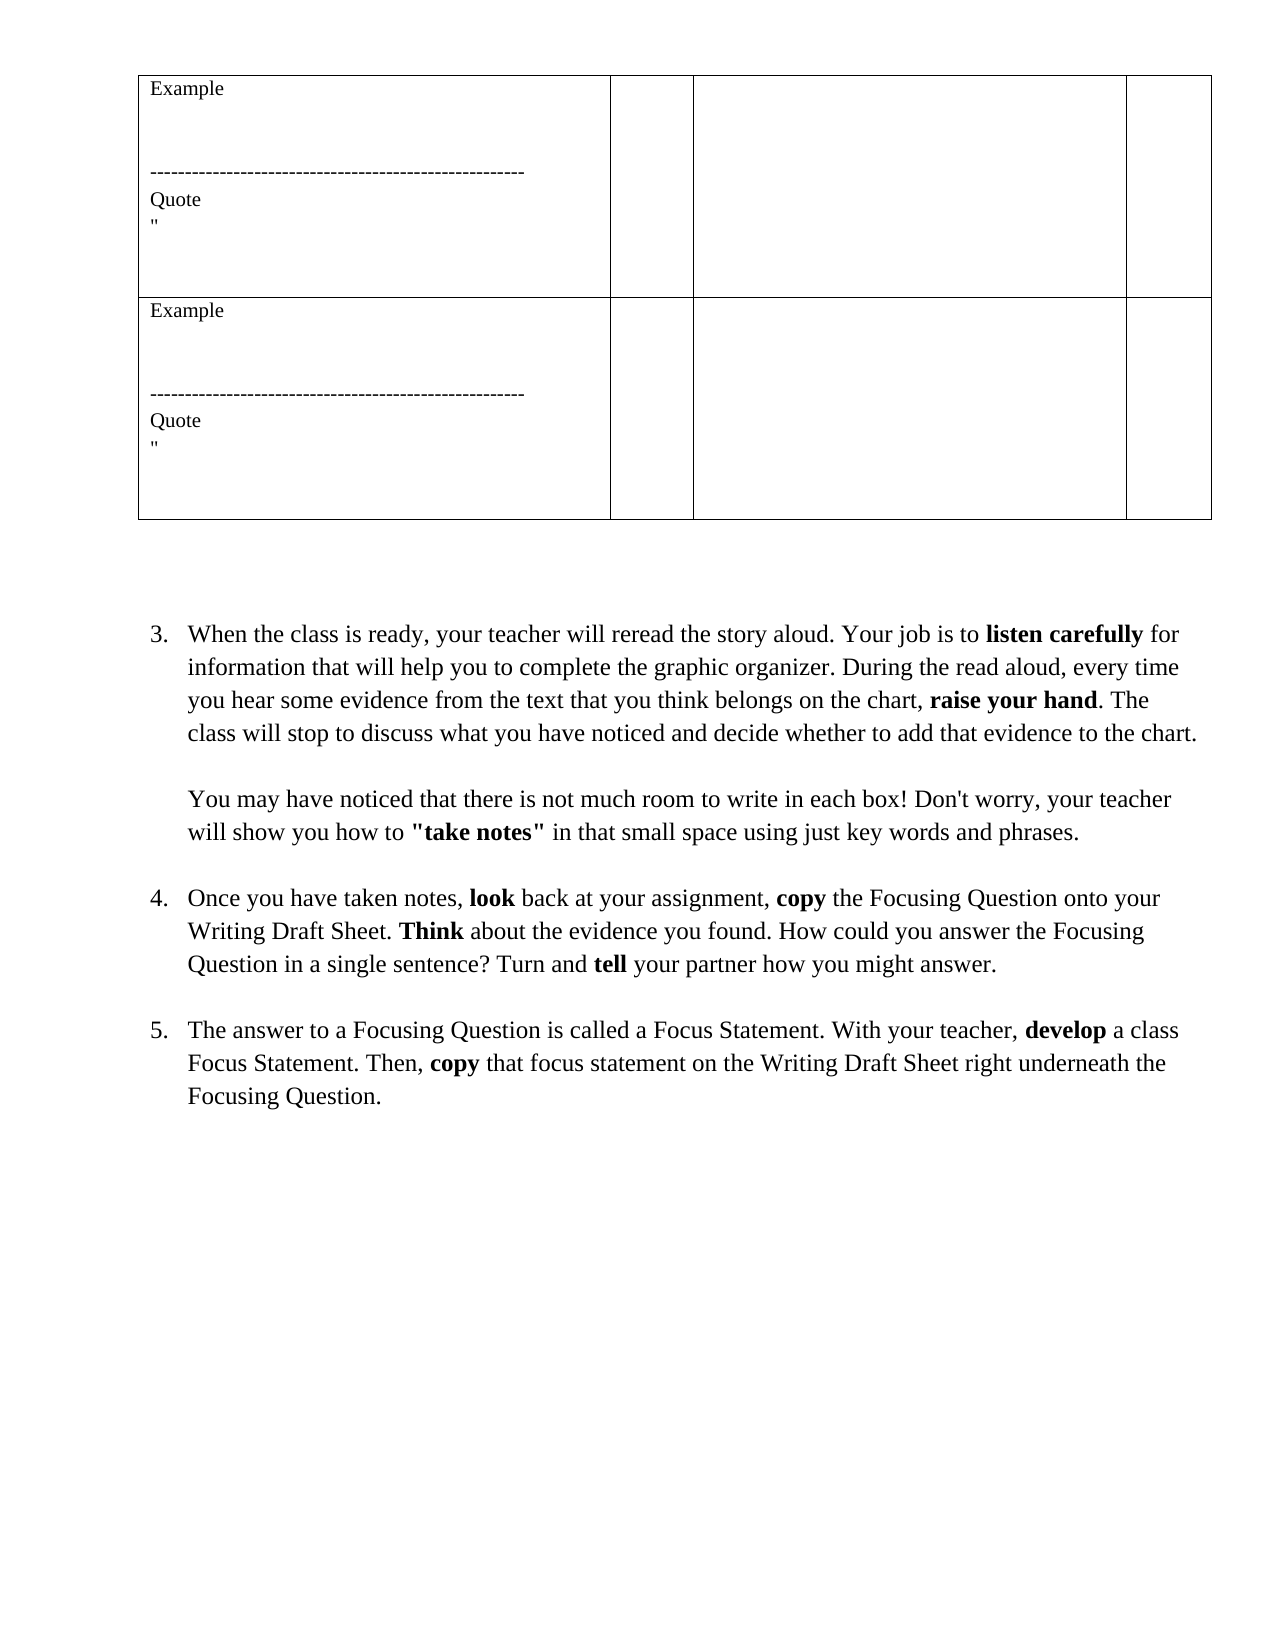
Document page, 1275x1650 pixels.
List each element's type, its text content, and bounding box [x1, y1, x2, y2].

table_cell [694, 76, 1126, 297]
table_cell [139, 76, 610, 297]
list When the class is ready, your teacher will reread the story aloud. Your job is to listen carefully for information that will help you to complete the graphic organizer. During the read aloud, every time you hear some evidence from the text that you think belongs on the chart, raise your hand. The class will stop to discuss what you have noticed and decide whether to add that evidence to the chart. [150, 619, 1200, 747]
table_cell [694, 298, 1126, 519]
list The answer to a Focusing Question is called a Focus Statement. With your teacher, develop a class Focus Statement. Then, copy that focus statement on the Writing Draft Sheet right underneath the Focusing Question. [150, 1015, 1200, 1110]
table_cell [611, 298, 693, 519]
text You may have noticed that there is not much room to write in each box! Don't worry, your teacher will show you how to "take notes" in that small space using just key words and phrases. [187, 784, 1200, 846]
list Once you have taken notes, look back at your assignment, copy the Focusing Question onto your Writing Draft Sheet. Think about the evidence you found. How could you answer the Focusing Question in a single sentence? Turn and tell your partner how you might answer. [150, 883, 1200, 978]
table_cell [139, 298, 610, 519]
table_cell [1127, 298, 1211, 519]
table_cell [611, 76, 693, 297]
table_cell [1127, 76, 1211, 297]
